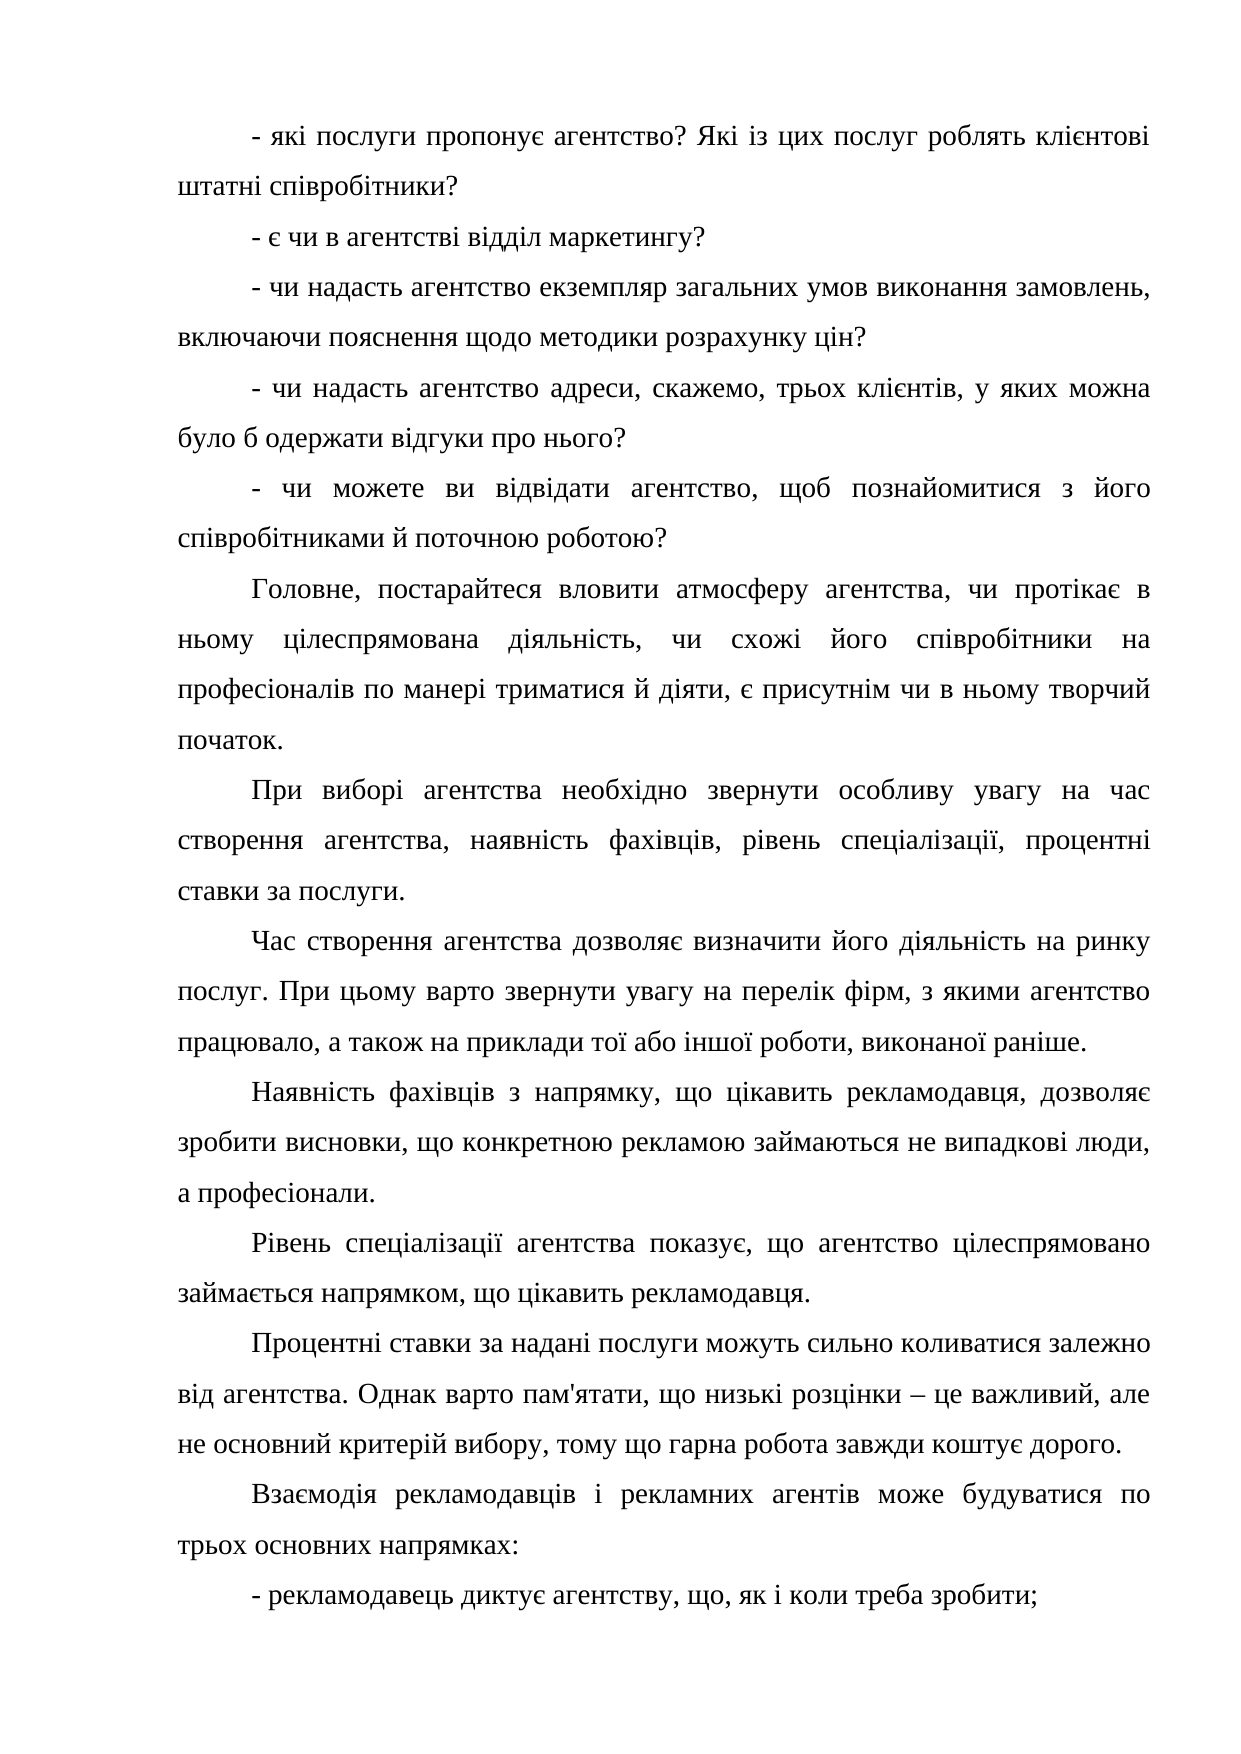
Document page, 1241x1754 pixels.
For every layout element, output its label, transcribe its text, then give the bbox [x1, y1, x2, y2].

text Процентні ставки за надані послуги можуть сильно коливатися залежно від агентства. Однак варто пам'ятати, що низькі розцінки – це важливий, але не основний критерій вибору, тому що гарна робота завжди коштує дорого. [177, 1326, 1152, 1460]
text Рівень спеціалізації агентства показує, що агентство цілеспрямовано займається напрямком, що цікавить рекламодавця. [177, 1225, 1152, 1309]
text - чи можете ви відвідати агентство, щоб познайомитися з його співробітниками й поточною роботою? [177, 470, 1152, 554]
text - які послуги пропонує агентство? Які із цих послуг роблять клієнтові штатні співробітники? [177, 118, 1152, 202]
text - є чи в агентстві відділ маркетингу? [177, 219, 1152, 252]
text - рекламодавець диктує агентству, що, як і коли треба зробити; [177, 1577, 1152, 1611]
text Наявність фахівців з напрямку, що цікавить рекламодавця, дозволяє зробити висновки, що конкретною рекламою займаються не випадкові люди, а професіонали. [177, 1074, 1152, 1208]
text - чи надасть агентство адреси, скажемо, трьох клієнтів, у яких можна було б одержати відгуки про нього? [177, 370, 1152, 453]
text Час створення агентства дозволяє визначити його діяльність на ринку послуг. При цьому варто звернути увагу на перелік фірм, з якими агентство працювало, а також на приклади тої або іншої роботи, виконаної раніше. [177, 923, 1152, 1057]
text Взаємодія рекламодавців і рекламних агентів може будуватися по трьох основних напрямках: [177, 1477, 1152, 1560]
text Головне, постарайтеся вловити атмосферу агентства, чи протікає в ньому цілеспрямована діяльність, чи схожі його співробітники на професіоналів по манері триматися й діяти, є присутнім чи в ньому творчий початок. [177, 571, 1152, 755]
text - чи надасть агентство екземпляр загальних умов виконання замовлень, включаючи пояснення щодо методики розрахунку цін? [177, 269, 1152, 353]
text При виборі агентства необхідно звернути особливу увагу на час створення агентства, наявність фахівців, рівень спеціалізації, процентні ставки за послуги. [177, 772, 1152, 906]
